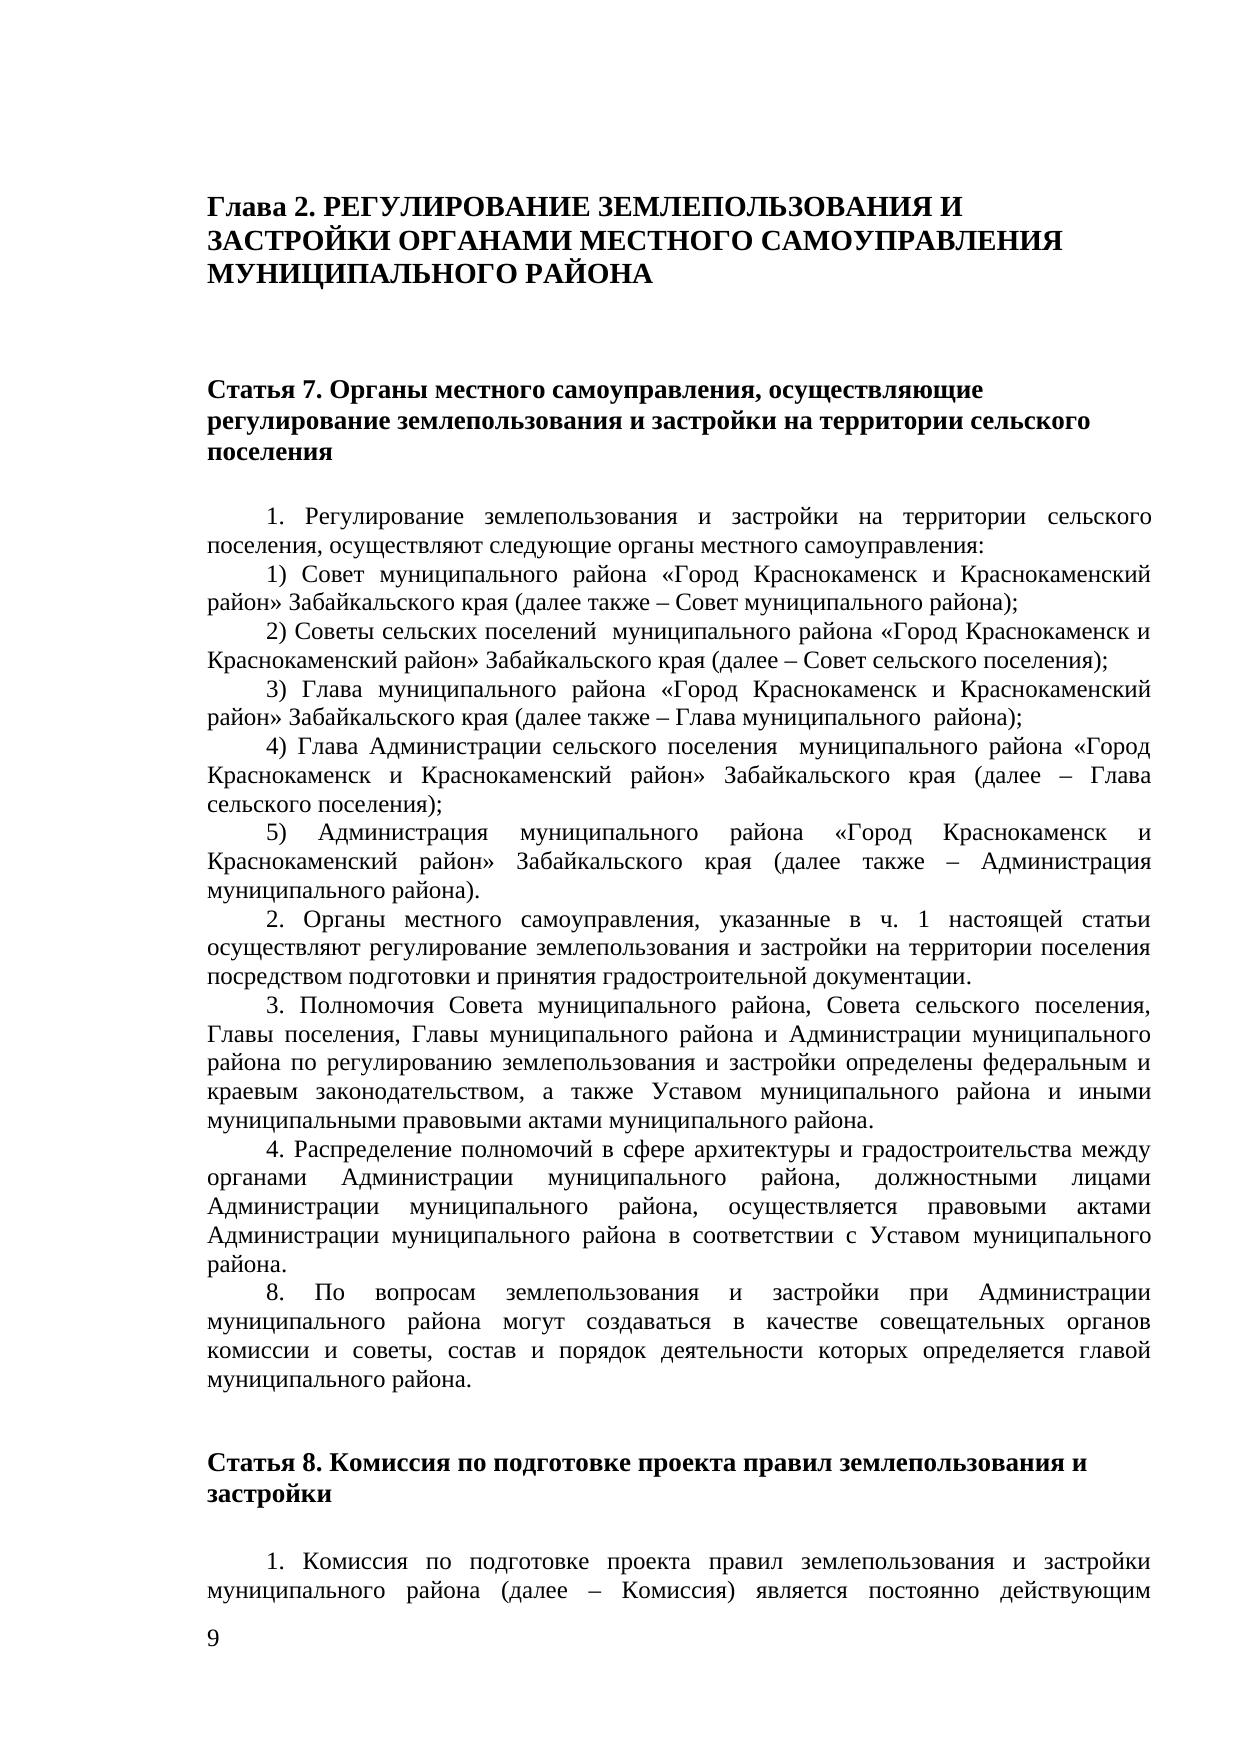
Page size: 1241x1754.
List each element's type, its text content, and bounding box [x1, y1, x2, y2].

text 8. По вопросам землепользования и застройки при Администрации муниципального района могут создаваться в качестве совещательных органов комиссии и советы, состав и порядок деятельности которых определяется главой муниципального района. [207, 1277, 1152, 1392]
text 4) Глава Администрации сельского поселения муниципального района «Город Краснокаменск и Краснокаменский район» Забайкальского края (далее – Глава сельского поселения); [207, 731, 1152, 817]
text 1) Совет муниципального района «Город Краснокаменск и Краснокаменский район» Забайкальского края (далее также – Совет муниципального района); [207, 559, 1152, 616]
text 1. Регулирование землепользования и застройки на территории сельского поселения, осуществляют следующие органы местного самоуправления: [207, 501, 1152, 559]
subtitle Статья 7. Органы местного самоуправления, осуществляющие регулирование землепользования и застройки на территории сельского поселения [207, 373, 1152, 466]
text 2. Органы местного самоуправления, указанные в ч. 1 настоящей статьи осуществляют регулирование землепользования и застройки на территории поселения посредством подготовки и принятия градостроительной документации. [207, 904, 1152, 990]
text 3. Полномочия Совета муниципального района, Совета сельского поселения, Главы поселения, Главы муниципального района и Администрации муниципального района по регулированию землепользования и застройки определены федеральным и краевым законодательством, а также Уставом муниципального района и иными муниципальными правовыми актами муниципального района. [207, 990, 1152, 1134]
subtitle Статья 8. Комиссия по подготовке проекта правил землепользования и застройки [207, 1446, 1152, 1508]
text 4. Распределение полномочий в сфере архитектуры и градостроительства между органами Администрации муниципального района, должностными лицами Администрации муниципального района, осуществляется правовыми актами Администрации муниципального района в соответствии с Уставом муниципального района. [207, 1134, 1152, 1277]
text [207, 1546, 1152, 1603]
text 3) Глава муниципального района «Город Краснокаменск и Краснокаменский район» Забайкальского края (далее также – Глава муниципального района); [207, 674, 1152, 731]
subtitle Глава 2. РЕГУЛИРОВАНИЕ ЗЕМЛЕПОЛЬЗОВАНИЯ И ЗАСТРОЙКИ ОРГАНАМИ МЕСТНОГО САМОУПРАВЛЕНИЯ МУНИЦИПАЛЬНОГО РАЙОНА [207, 189, 1152, 290]
text 5) Администрация муниципального района «Город Краснокаменск и Краснокаменский район» Забайкальского края (далее также – Администрация муниципального района). [207, 817, 1152, 904]
text 2) Советы сельских поселений муниципального района «Город Краснокаменск и Краснокаменский район» Забайкальского края (далее – Совет сельского поселения); [207, 616, 1152, 674]
